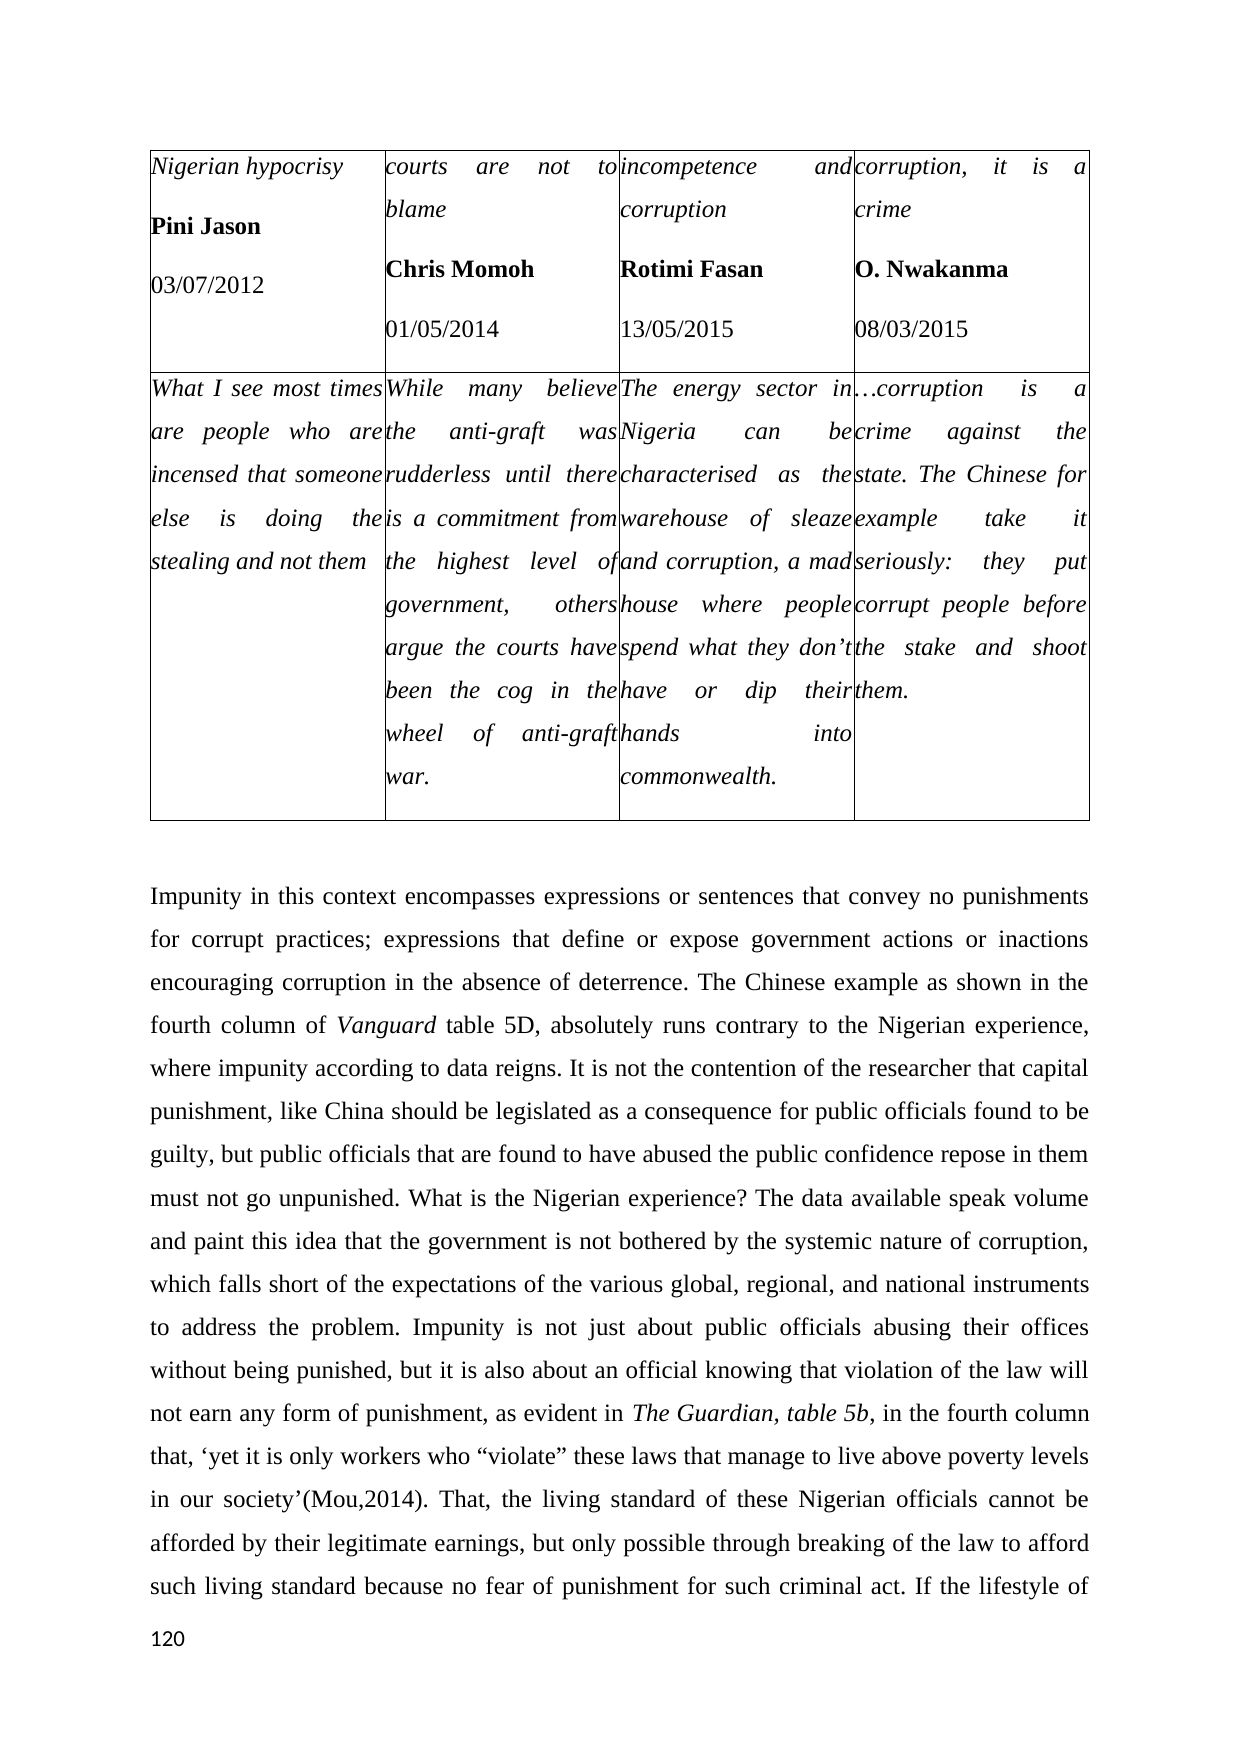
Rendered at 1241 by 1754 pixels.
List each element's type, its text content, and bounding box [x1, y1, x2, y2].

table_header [386, 151, 619, 372]
table_cell …corruption is a crime against the state. The Chinese for example take it seriously: they put corrupt people before the stake and shoot them. [855, 373, 1089, 820]
table_cell The energy sector in Nigeria can be characterised as the warehouse of sleaze and corruption, a mad house where people spend what they don’t have or dip their hands into commonwealth. [620, 373, 854, 820]
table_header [151, 151, 385, 372]
table_cell While many believe the anti-graft was rudderless until there is a commitment from the highest level of government, others argue the courts have been the cog in the wheel of anti-graft war. [386, 373, 619, 820]
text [150, 881, 1090, 1599]
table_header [620, 151, 854, 372]
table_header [855, 151, 1089, 372]
table_cell What I see most times are people who are incensed that someone else is doing the stealing and not them [151, 373, 385, 820]
